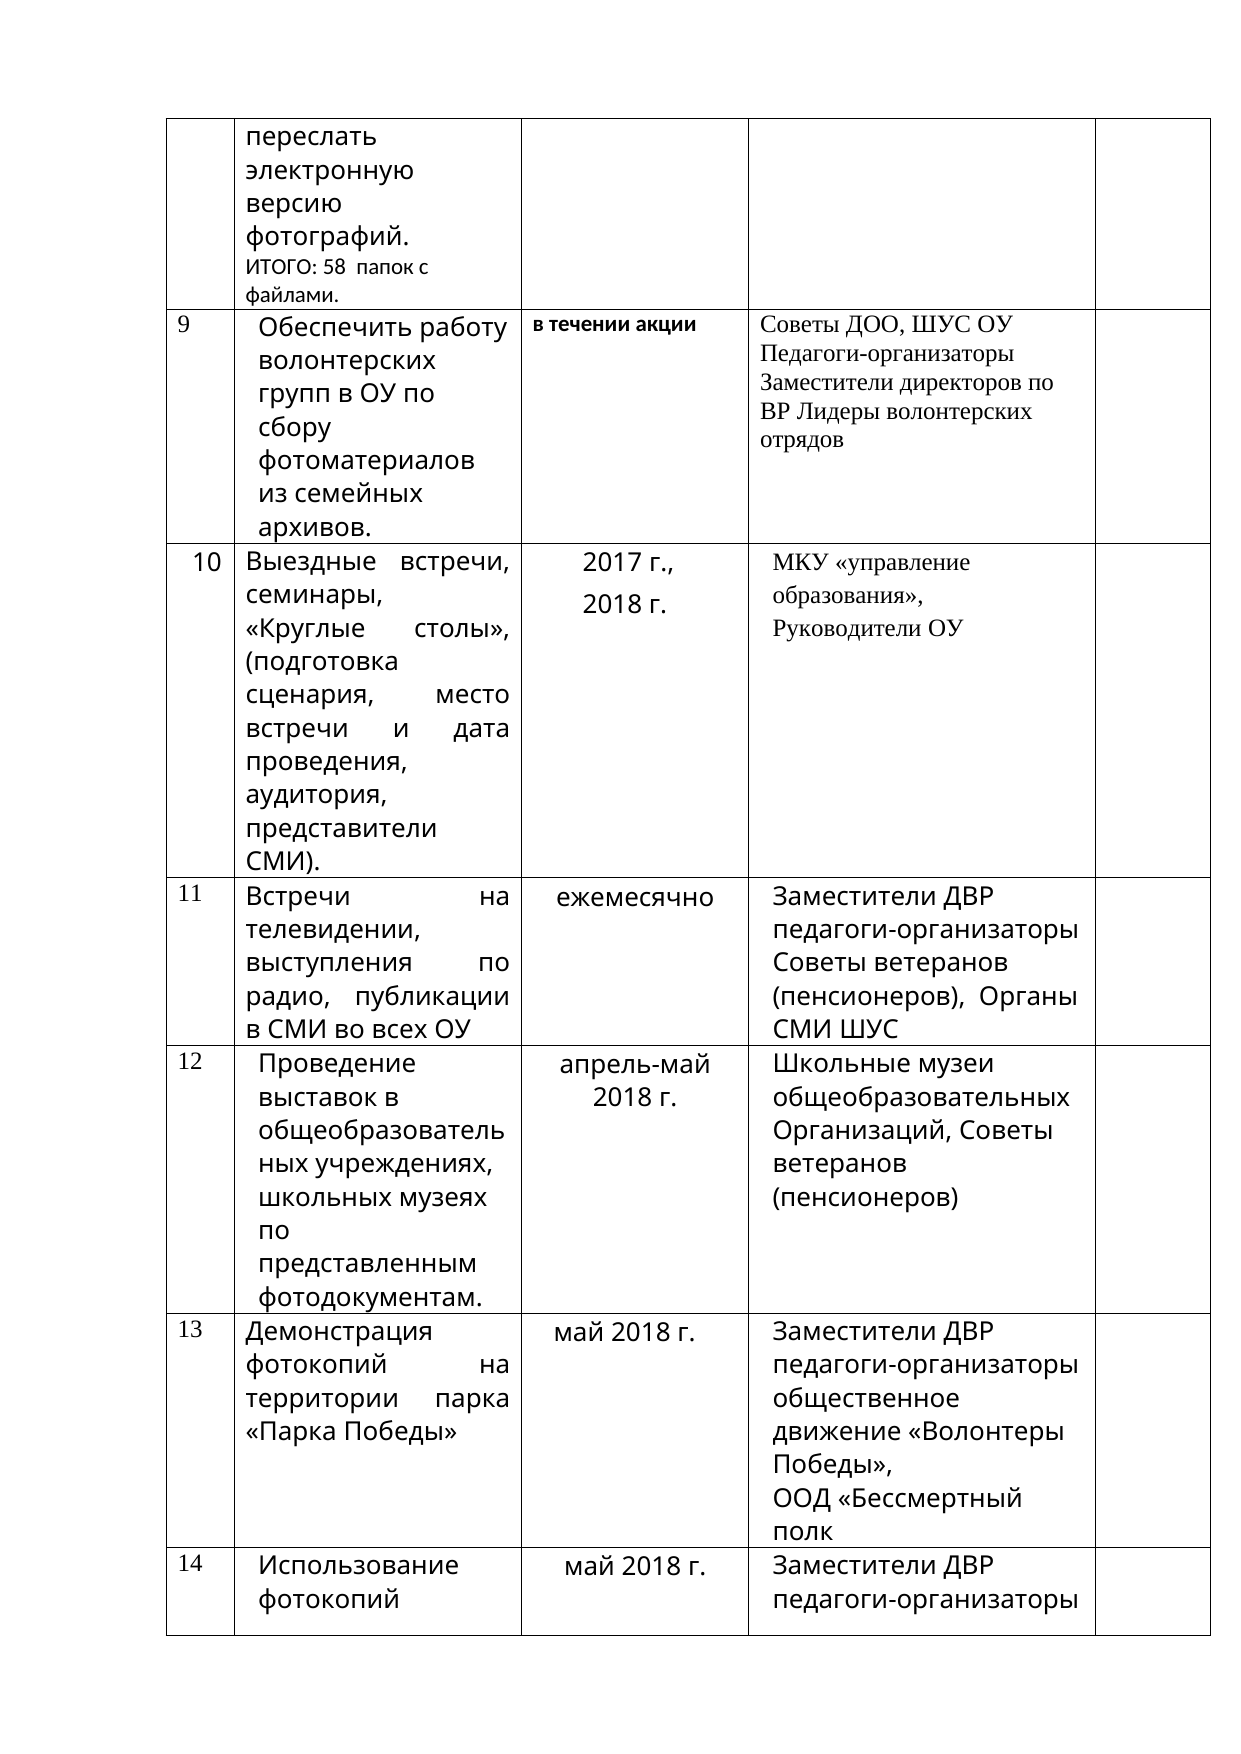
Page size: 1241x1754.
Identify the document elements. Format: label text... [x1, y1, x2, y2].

table_cell [1096, 1046, 1210, 1313]
table_cell Демонстрация фотокопий на территории парка «Парка Победы» [235, 1314, 521, 1547]
table_cell Обеспечить работу волонтерских групп в ОУ по сбору фотоматериалов из семейных архивов. [235, 310, 521, 543]
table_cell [235, 119, 521, 308]
table_cell Выездные встречи, семинары, «Круглые столы», (подготовка сценария, место встречи и дата проведения, аудитория, представители СМИ). [235, 544, 521, 877]
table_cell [749, 119, 1095, 308]
table_cell [1096, 310, 1210, 543]
table_cell 10 [167, 544, 234, 877]
table_cell ежемесячно [522, 878, 748, 1045]
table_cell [749, 1548, 1095, 1635]
table_cell [1096, 1314, 1210, 1547]
table_cell 12 [167, 1046, 234, 1313]
table_cell Заместители ДВР педагоги-организаторы Советы ветеранов (пенсионеров), Органы СМИ ШУС [749, 878, 1095, 1045]
table_cell 8 [167, 119, 234, 308]
table_cell 13 [167, 1314, 234, 1547]
table_cell май 2018 г. [522, 1314, 748, 1547]
table_cell [1096, 544, 1210, 877]
table_cell 9 [167, 310, 234, 543]
table_cell [1096, 1548, 1210, 1635]
table_cell г., г. [522, 544, 748, 877]
table_cell [1096, 119, 1210, 308]
table_cell Школьные музеи общеобразовательных Организаций, Советы ветеранов (пенсионеров) [749, 1046, 1095, 1313]
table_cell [235, 1548, 521, 1635]
table_cell в течении акции [522, 310, 748, 543]
table_cell 14 [167, 1548, 234, 1635]
table_cell май 2018 г. [522, 1548, 748, 1635]
table_cell Проведение выставок в общеобразовательных учреждениях, школьных музеях по представленным фотодокументам. [235, 1046, 521, 1313]
table_cell [1096, 878, 1210, 1045]
table_cell апрель-май 2018 г. [522, 1046, 748, 1313]
table_cell 11 [167, 878, 234, 1045]
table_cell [522, 119, 748, 308]
table_cell Встречи на телевидении, выступления по радио, публикации в СМИ во всех ОУ [235, 878, 521, 1045]
table_cell Заместители ДВР педагоги-организаторы общественное движение «Волонтеры Победы», ООД «Бессмертный полк [749, 1314, 1095, 1547]
table_cell МКУ «управление образования», Руководители ОУ [749, 544, 1095, 877]
table_cell Советы ДОО, ШУС ОУ Педагоги-организаторы Заместители директоров по ВР Лидеры волонтерских отрядов [749, 310, 1095, 543]
